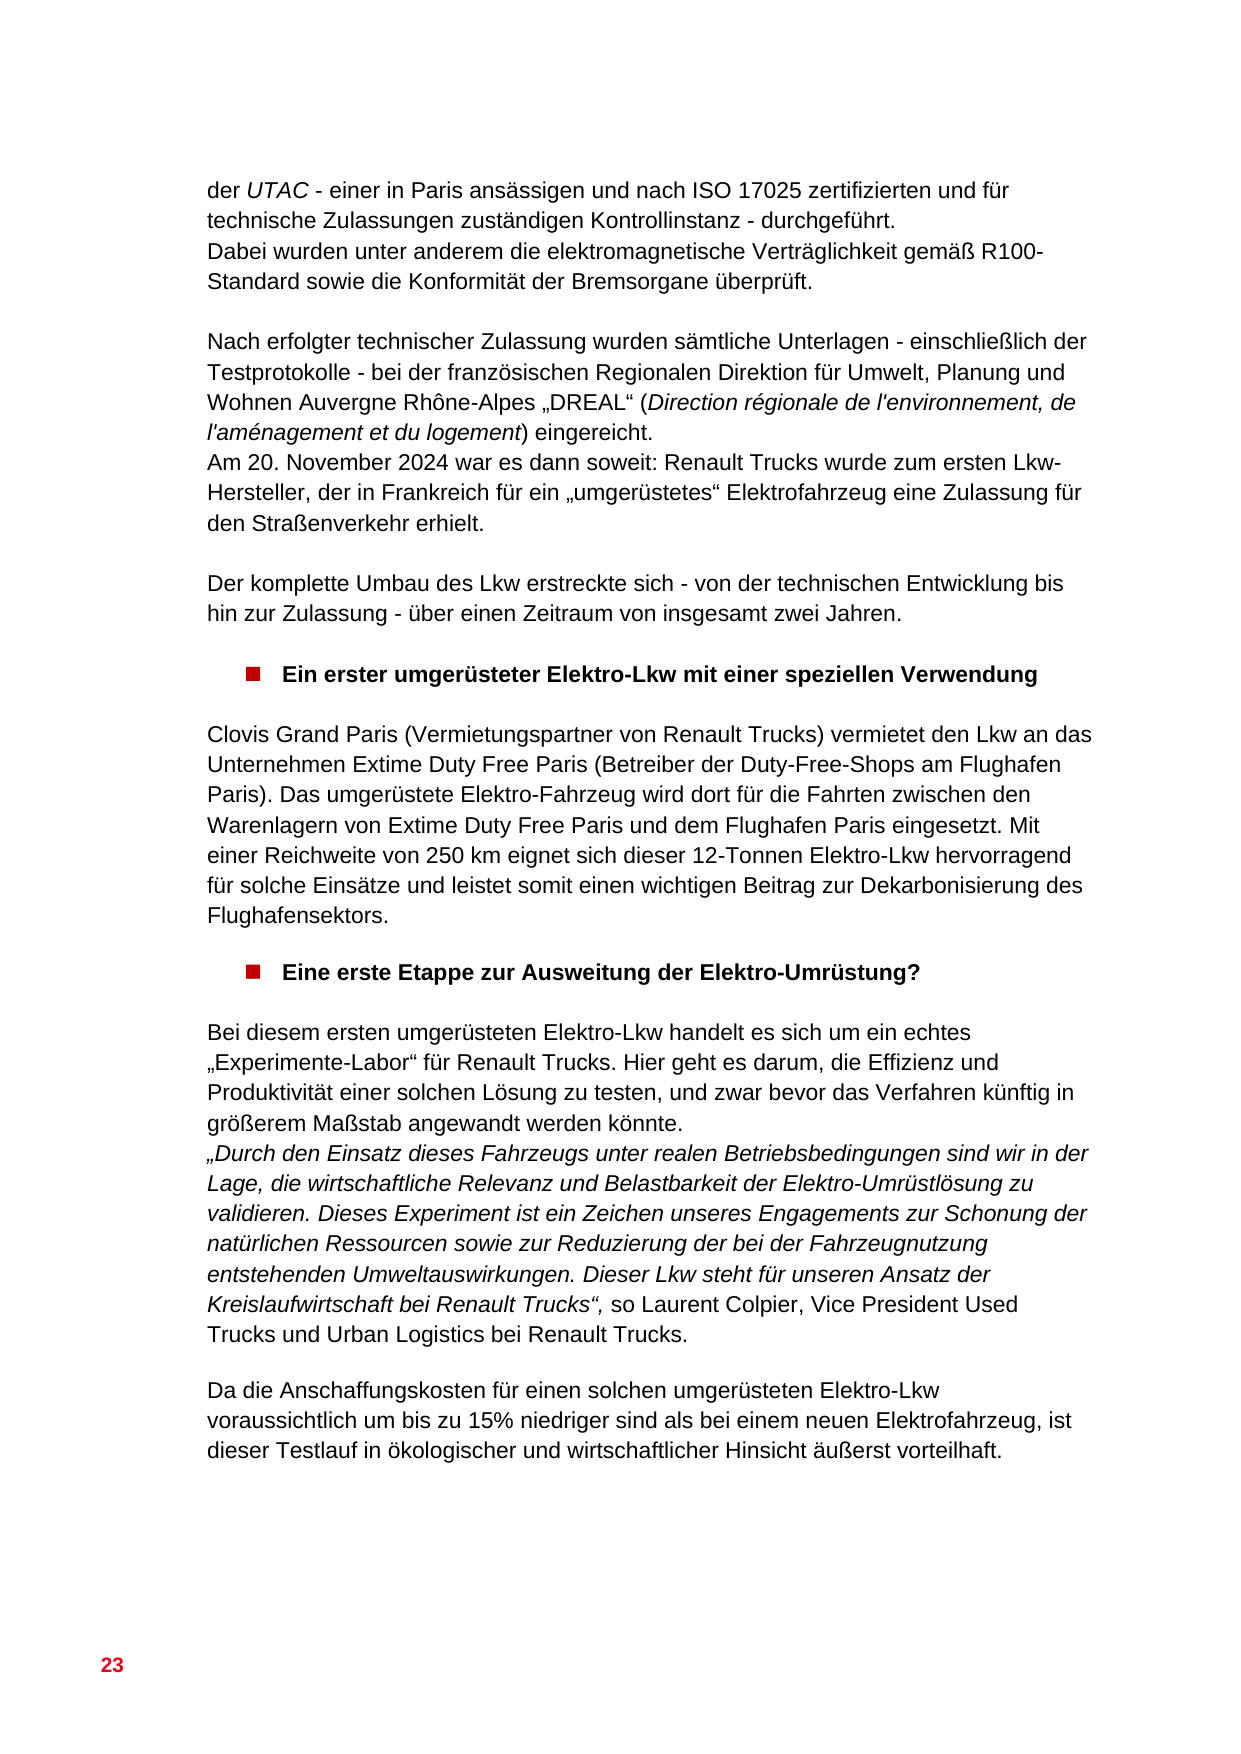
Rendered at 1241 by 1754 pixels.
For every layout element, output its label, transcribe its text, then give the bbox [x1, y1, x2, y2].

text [207, 177, 1092, 234]
text Da die Anschaffungskosten für einen solchen umgerüsteten Elektro-Lkw voraussichtlich um bis zu 15% niedriger sind als bei einem neuen Elektrofahrzeug, ist dieser Testlauf in ökologischer und wirtschaftlicher Hinsicht äußerst vorteilhaft. [207, 1377, 1092, 1463]
text Nach erfolgter technischer Zulassung wurden sämtliche Unterlagen - einschließlich der Testprotokolle - bei der französischen Regionalen Direktion für Umwelt, Planung und Wohnen Auvergne Rhône-Alpes „DREAL“ (Direction régionale de l'environnement, de l'aménagement et du logement) eingereicht. [207, 328, 1092, 445]
list Eine erste Etappe zur Ausweitung der Elektro-Umrüstung? [244, 958, 1092, 985]
text „Durch den Einsatz dieses Fahrzeugs unter realen Betriebsbedingungen sind wir in der Lage, die wirtschaftliche Relevanz und Belastbarkeit der Elektro-Umrüstlösung zu validieren. Dieses Experiment ist ein Zeichen unseres Engagements zur Schonung der natürlichen Ressourcen sowie zur Reduzierung der bei der Fahrzeugnutzung entstehenden Umweltauswirkungen. Dieser Lkw steht für unseren Ansatz der Kreislaufwirtschaft bei Renault Trucks“, so Laurent Colpier, Vice President Used Trucks und Urban Logistics bei Renault Trucks. [207, 1140, 1092, 1373]
text Dabei wurden unter anderem die elektromagnetische Verträglichkeit gemäß R100-Standard sowie die Konformität der Bremsorgane überprüft. [207, 238, 1092, 294]
text Clovis Grand Paris (Vermietungspartner von Renault Trucks) vermietet den Lkw an das Unternehmen Extime Duty Free Paris (Betreiber der Duty-Free-Shops am Flughafen Paris). Das umgerüstete Elektro-Fahrzeug wird dort für die Fahrten zwischen den Warenlagern von Extime Duty Free Paris und dem Flughafen Paris eingesetzt. Mit einer Reichweite von 250 km eignet sich dieser 12-Tonnen Elektro-Lkw hervorragend für solche Einsätze und leistet somit einen wichtigen Beitrag zur Dekarbonisierung des Flughafensektors. [207, 721, 1092, 928]
text Bei diesem ersten umgerüsteten Elektro-Lkw handelt es sich um ein echtes „Experimente-Labor“ für Renault Trucks. Hier geht es darum, die Effizienz und Produktivität einer solchen Lösung zu testen, und zwar bevor das Verfahren künftig in größerem Maßstab angewandt werden könnte. [207, 1019, 1092, 1136]
text Der komplette Umbau des Lkw erstreckte sich - von der technischen Entwicklung bis hin zur Zulassung - über einen Zeitraum von insgesamt zwei Jahren. [207, 570, 1092, 626]
list Ein erster umgerüsteter Elektro-Lkw mit einer speziellen Verwendung [244, 661, 1092, 687]
text Am 20. November 2024 war es dann soweit: Renault Trucks wurde zum ersten Lkw-Hersteller, der in Frankreich für ein „umgerüstetes“ Elektrofahrzeug eine Zulassung für den Straßenverkehr erhielt. [207, 449, 1092, 536]
